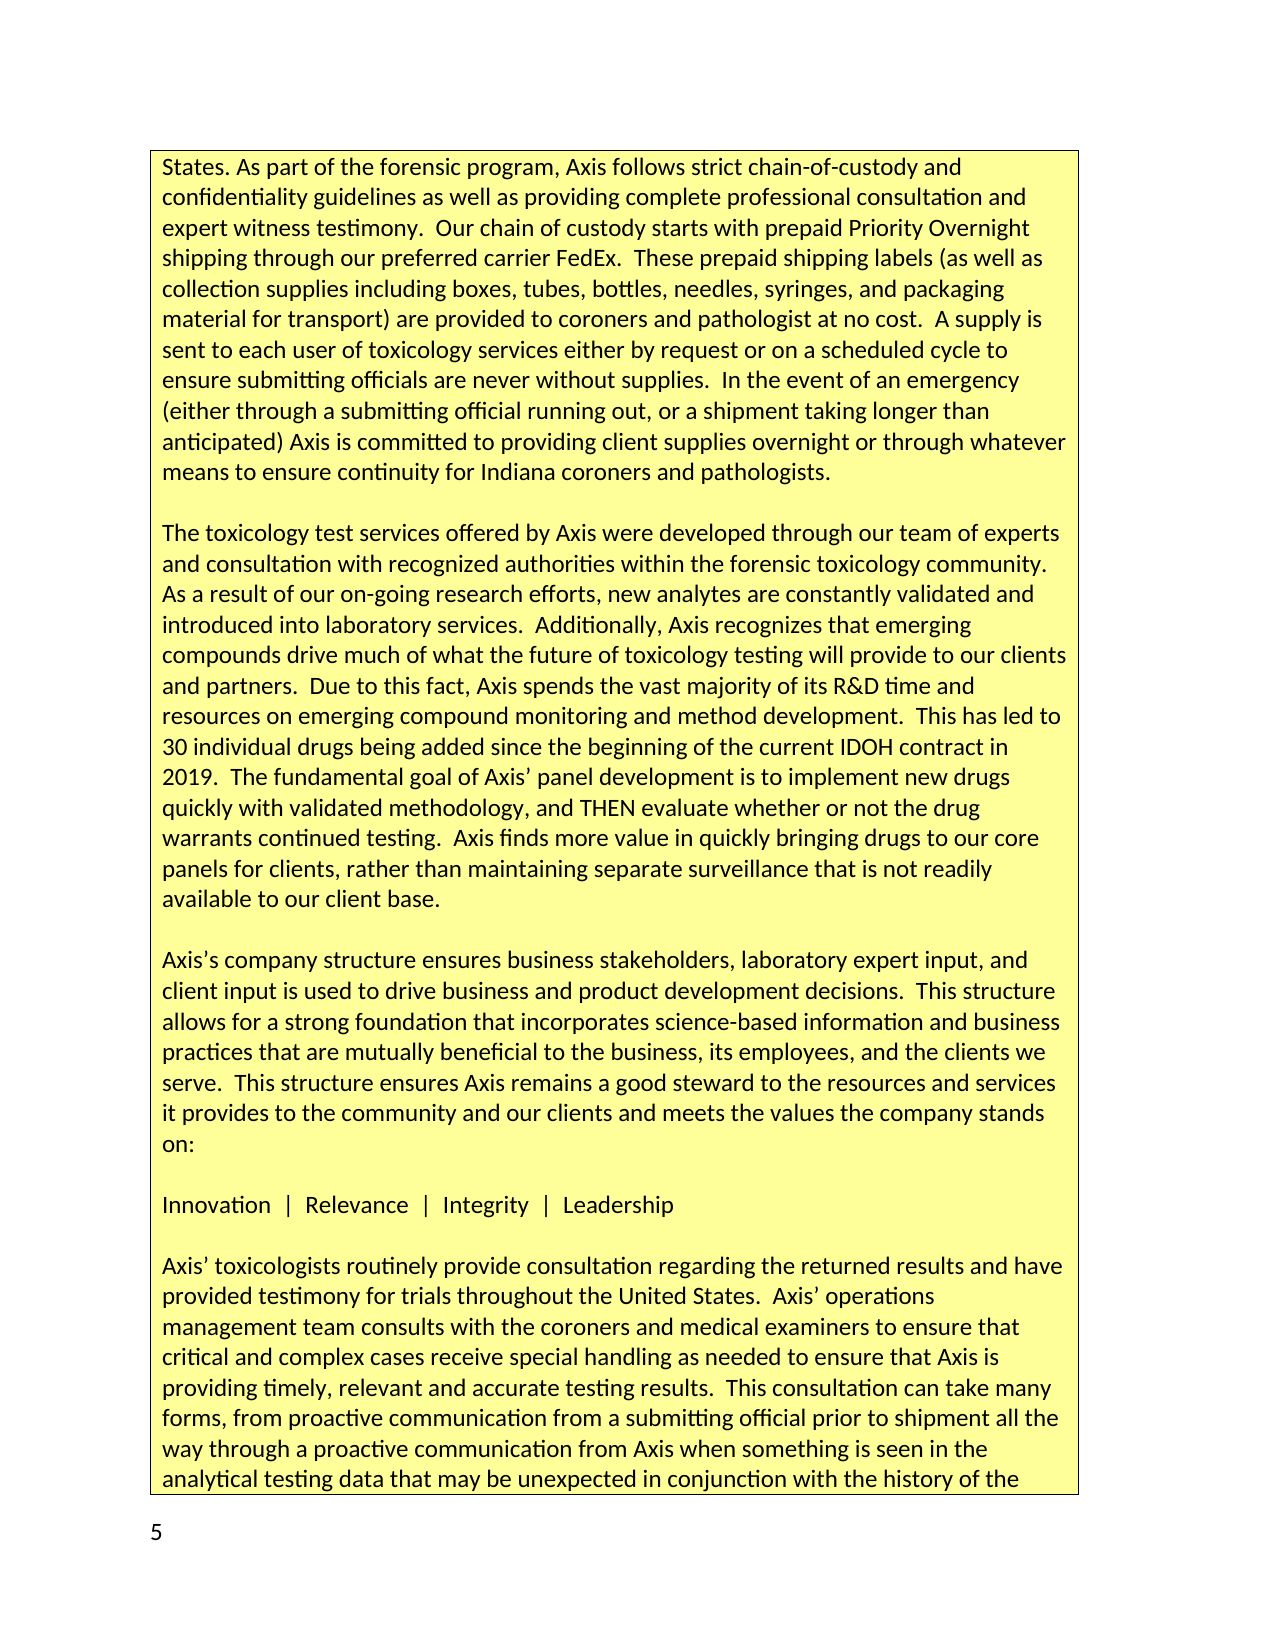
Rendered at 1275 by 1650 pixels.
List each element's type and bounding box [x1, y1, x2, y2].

table_header [151, 151, 1078, 1494]
